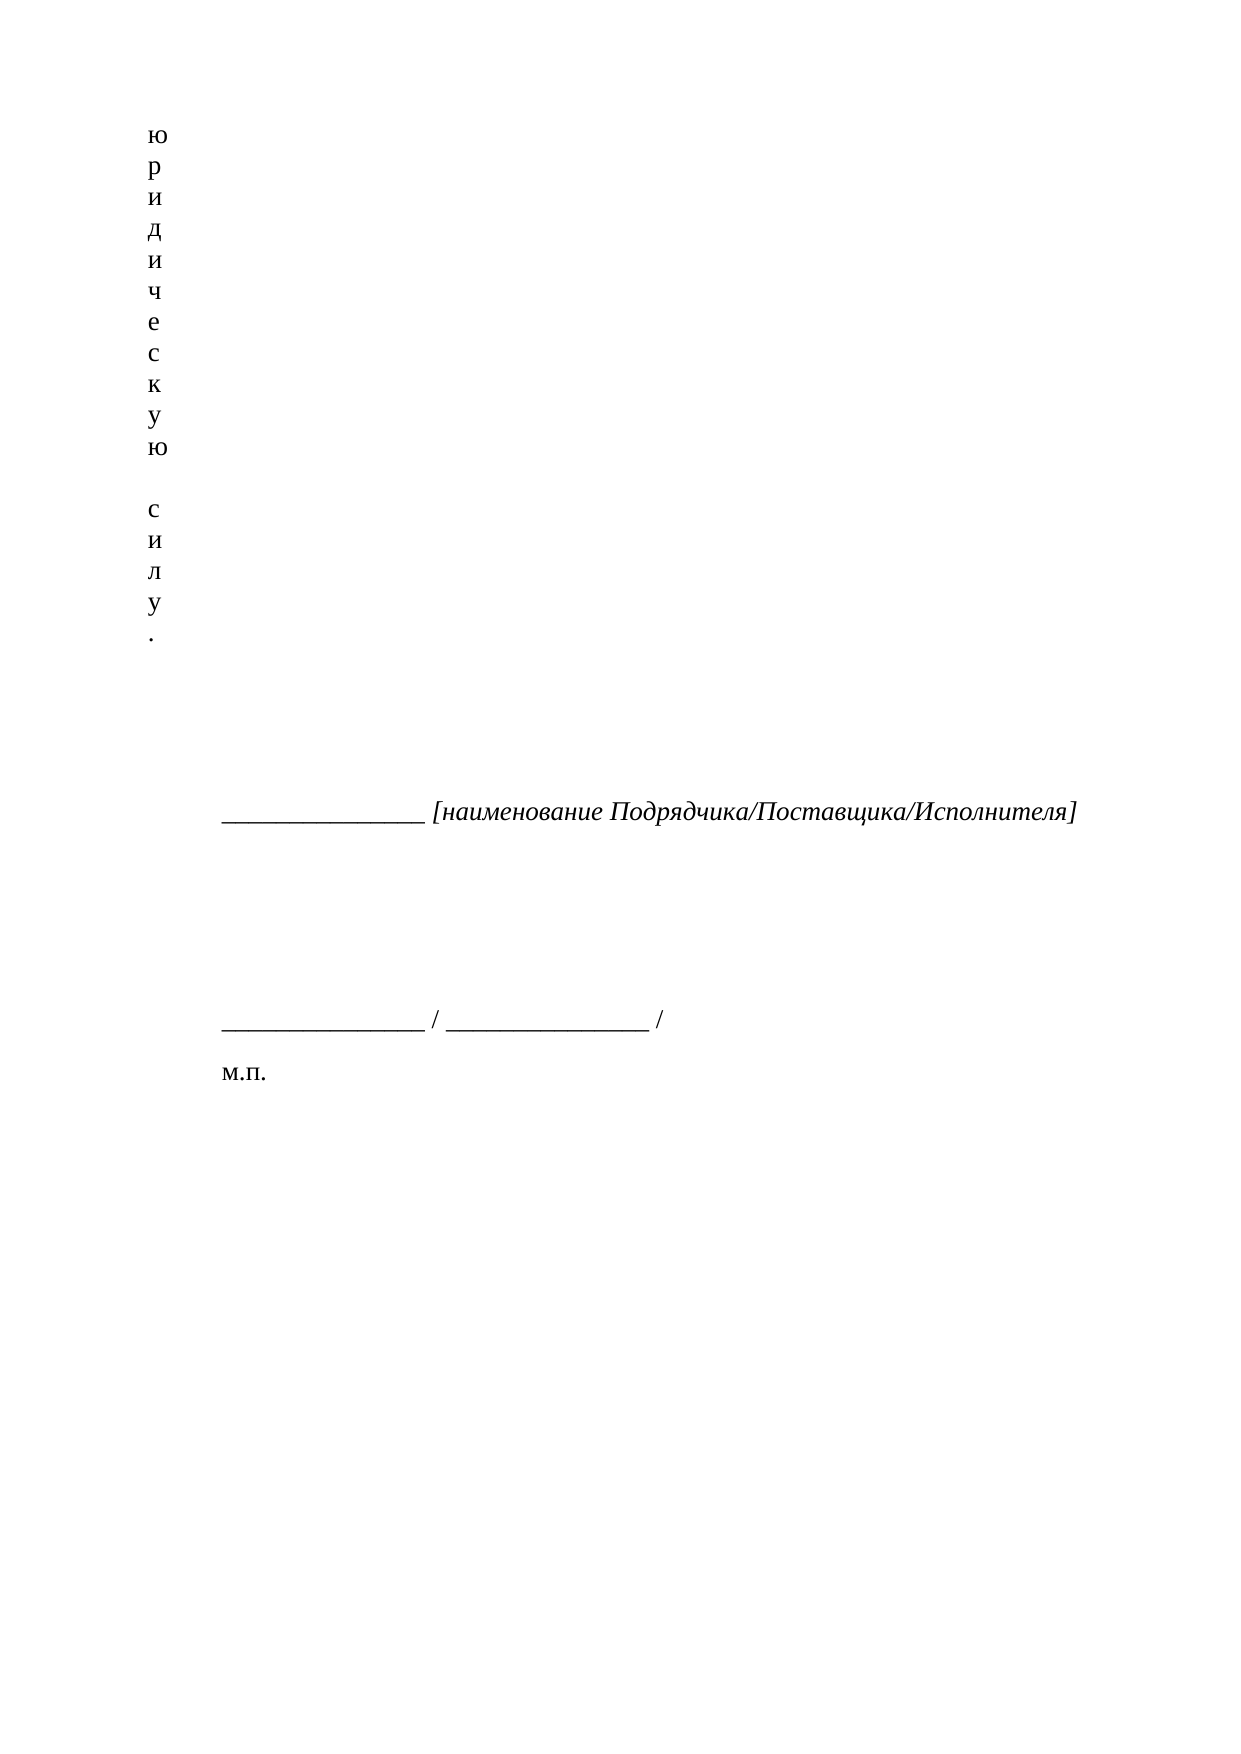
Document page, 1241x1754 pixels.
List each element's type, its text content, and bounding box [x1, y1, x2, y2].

text _______________ [наименование Подрядчика/Поставщика/Исполнителя] [148, 795, 1152, 826]
text м.п. [148, 1055, 1152, 1086]
text _______________ / _______________ / [148, 1003, 1152, 1034]
